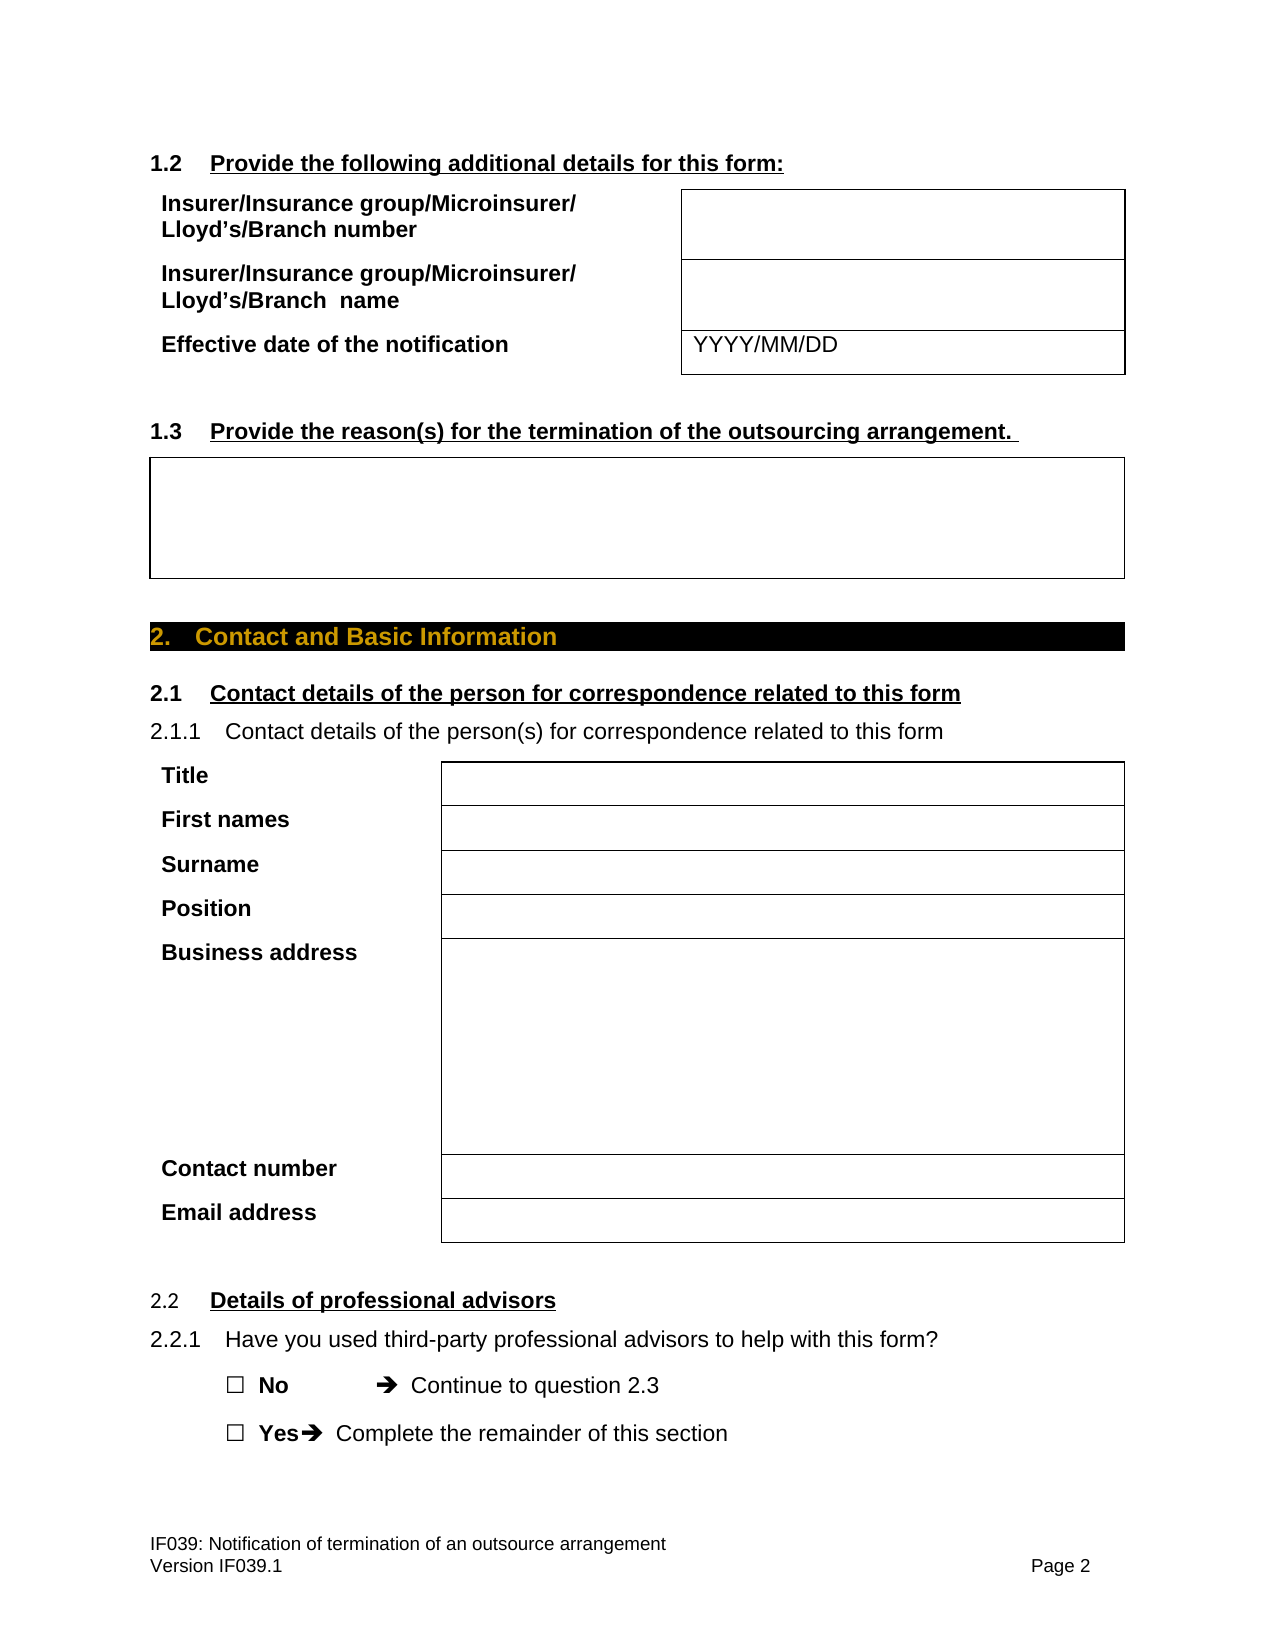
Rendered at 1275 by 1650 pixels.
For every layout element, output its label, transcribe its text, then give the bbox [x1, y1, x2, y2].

table_cell Position [150, 894, 441, 938]
table_cell Surname [150, 850, 441, 893]
subtitle Contact details of the person(s) for correspondence related to this form [150, 718, 1125, 745]
subtitle Provide the following additional details for this form: [150, 150, 1125, 176]
table_cell Insurer/Insurance group/Microinsurer/ Lloyd’s/Branch name [150, 259, 681, 330]
subtitle Have you used third-party professional advisors to help with this form? [150, 1326, 1125, 1353]
text No Continue to question 2.3 [225, 1369, 1125, 1401]
subtitle Details of professional advisors [150, 1286, 1125, 1314]
table_cell First names [150, 805, 441, 849]
table_header [682, 190, 1124, 259]
text Yes Complete the remainder of this section [225, 1417, 1125, 1449]
table_cell [682, 260, 1124, 330]
subtitle Contact details of the person for correspondence related to this form [150, 679, 1125, 706]
table_cell Contact number [150, 1154, 441, 1198]
table_header Title [150, 761, 441, 805]
table_cell [442, 1199, 1124, 1242]
table_header Insurer/Insurance group/Microinsurer/ Lloyd’s/Branch number [150, 189, 681, 259]
table_cell [442, 895, 1124, 938]
table_cell [442, 939, 1124, 1154]
table_header [442, 763, 1124, 805]
table_cell Effective date of the notification [150, 330, 681, 374]
table_cell [442, 806, 1124, 849]
table_cell Business address [150, 938, 441, 1154]
subtitle Contact and Basic Information [150, 622, 1125, 651]
table_header [151, 458, 1124, 578]
subtitle Provide the reason(s) for the termination of the outsourcing arrangement. [150, 418, 1125, 444]
table_cell [442, 1155, 1124, 1198]
table_cell YYYY/MM/DD [682, 331, 1124, 374]
table_cell [442, 851, 1124, 893]
table_cell Email address [150, 1198, 441, 1242]
